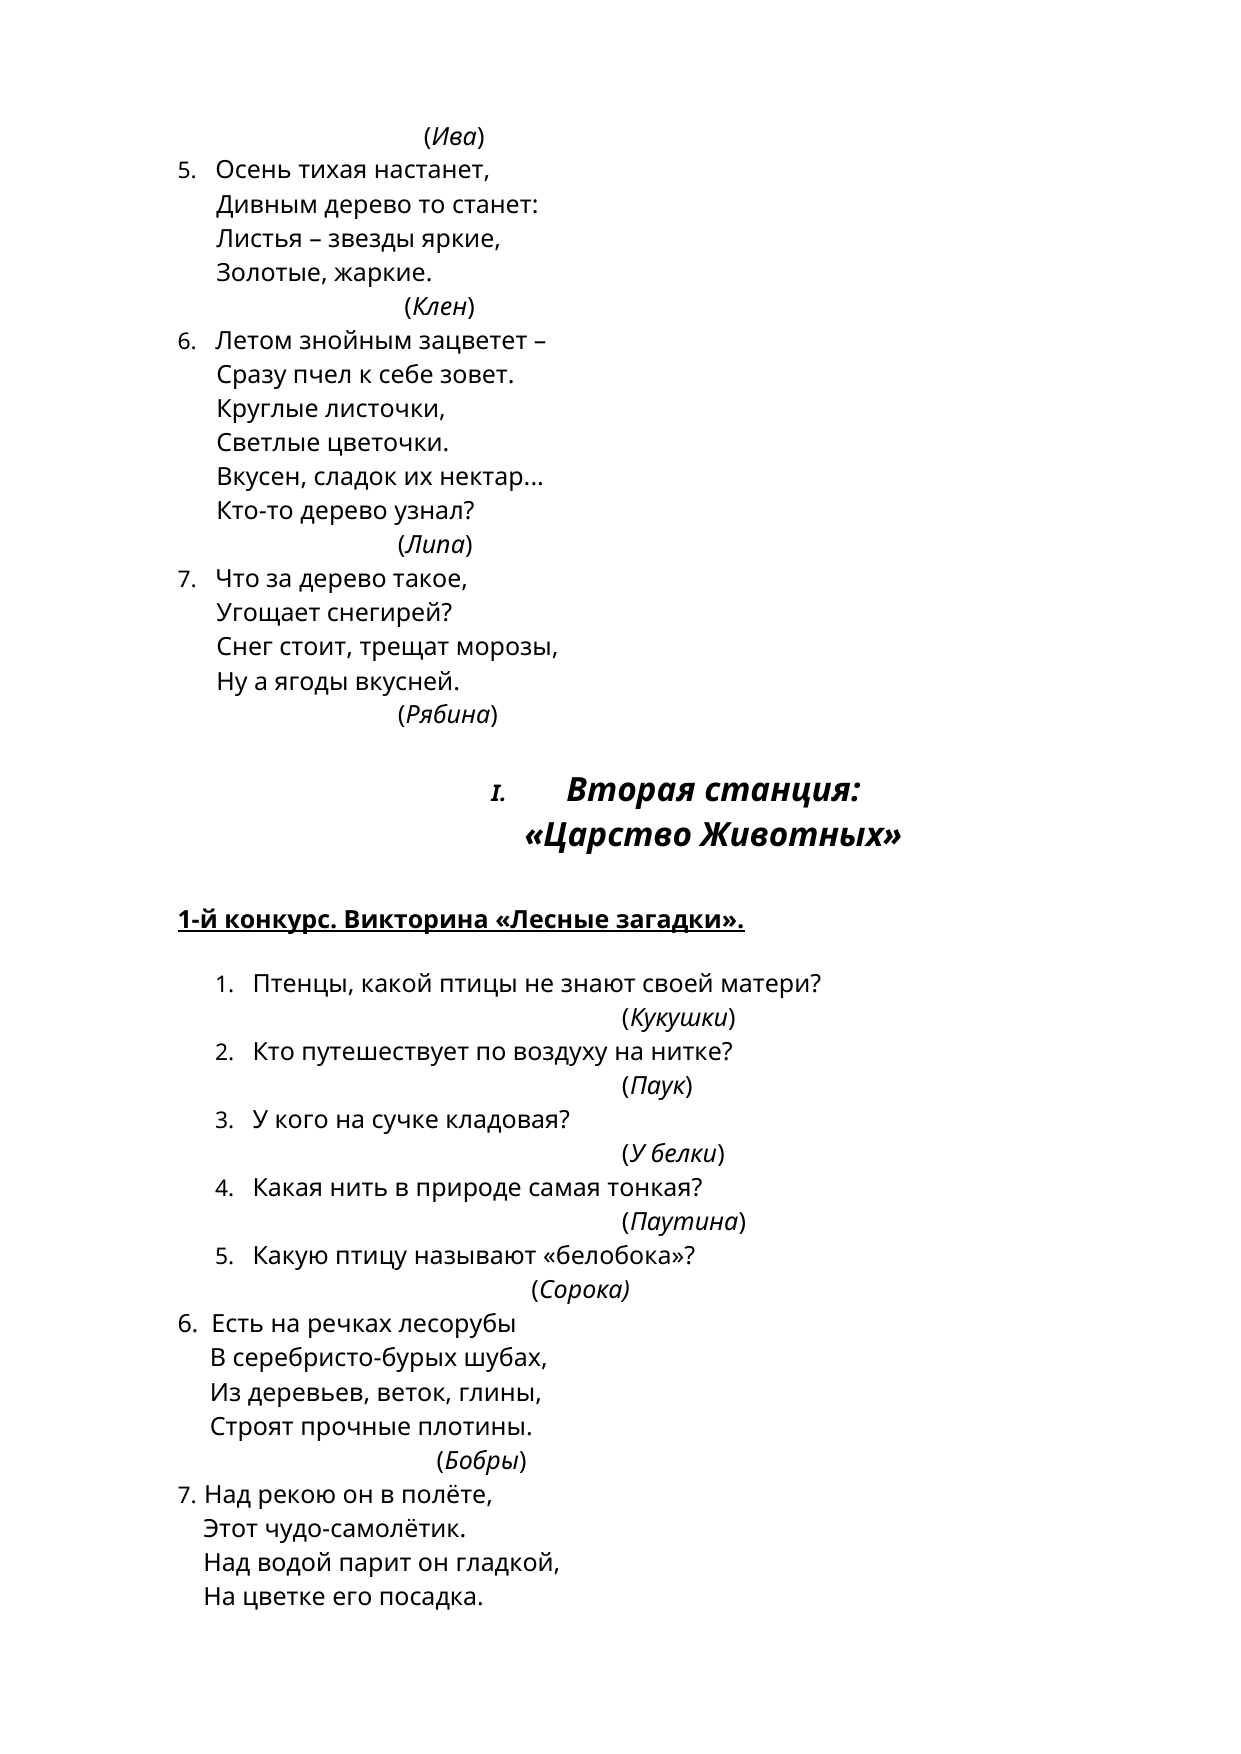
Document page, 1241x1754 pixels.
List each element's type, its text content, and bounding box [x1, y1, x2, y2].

text «Царство Животных» [290, 811, 1137, 856]
list Вторая станция: [215, 765, 1137, 811]
text (Сорока) [252, 1272, 1137, 1306]
text 7. Над рекою он в полёте, Этот чудо-самолётик. Над водой парит он гладкой, На цветке его посадка. [177, 1476, 1137, 1613]
list Какая нить в природе самая тонкая? [215, 1170, 1137, 1204]
text (У белки) [252, 1136, 1137, 1170]
list Птенцы, какой птицы не знают своей матери? [215, 965, 1137, 999]
list Кто путешествует по воздуху на нитке? [215, 1033, 1137, 1068]
text 6. Летом знойным зацветет – Сразу пчел к себе зовет. Круглые листочки, Светлые цветочки. Вкусен, сладок их нектар... Кто-то дерево узнал? [177, 322, 1137, 527]
text (Липа) [177, 527, 1137, 561]
text В серебристо-бурых шубах, Из деревьев, веток, глины, Строят прочные плотины. [177, 1340, 1137, 1442]
text (Паук) [252, 1068, 1137, 1102]
list У кого на сучке кладовая? [215, 1102, 1137, 1136]
list Какую птицу называют «белобока»? [215, 1238, 1137, 1272]
text 6. Есть на речках лесорубы [177, 1306, 1137, 1340]
text (Ива) [177, 118, 1137, 152]
text (Кукушки) [252, 999, 1137, 1033]
text 7. Что за дерево такое, Угощает снегирей? Снег стоит, трещат морозы, Ну а ягоды вкусней. [177, 561, 1137, 697]
text (Паутина) [252, 1204, 1137, 1238]
text (Бобры) [177, 1442, 1137, 1476]
text 5. Осень тихая настанет, Дивным дерево то станет: Листья – звезды яркие, Золотые, жаркие. [177, 152, 1137, 288]
text 1-й конкурс. Викторина «Лесные загадки». [177, 902, 1137, 936]
text (Рябина) [177, 697, 1137, 731]
text (Клен) [177, 288, 1137, 322]
